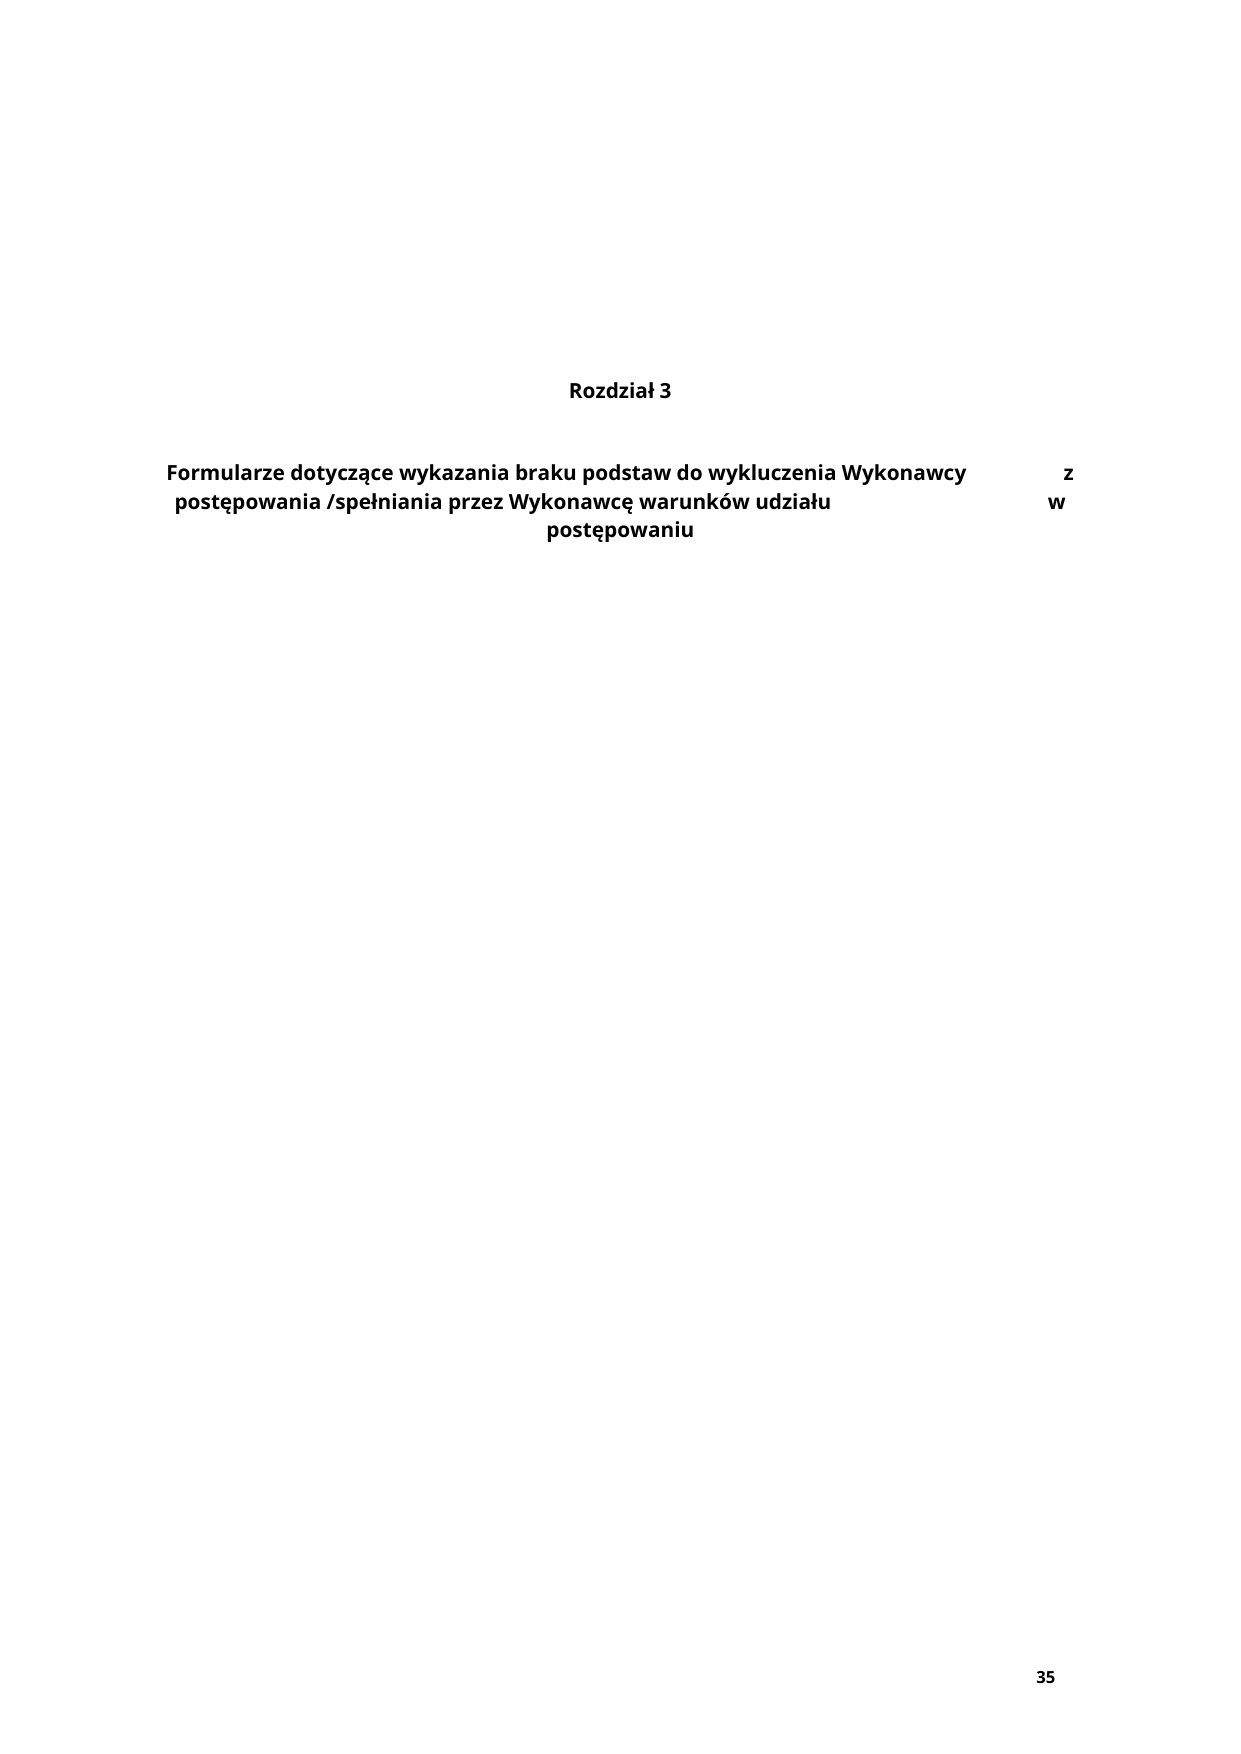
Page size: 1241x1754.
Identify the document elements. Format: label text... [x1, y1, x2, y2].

text Rozdział 3 [148, 377, 1092, 405]
text Formularze dotyczące wykazania braku podstaw do wykluczenia Wykonawcy z postępowania /spełniania przez Wykonawcę warunków udziału w postępowaniu [148, 458, 1092, 544]
